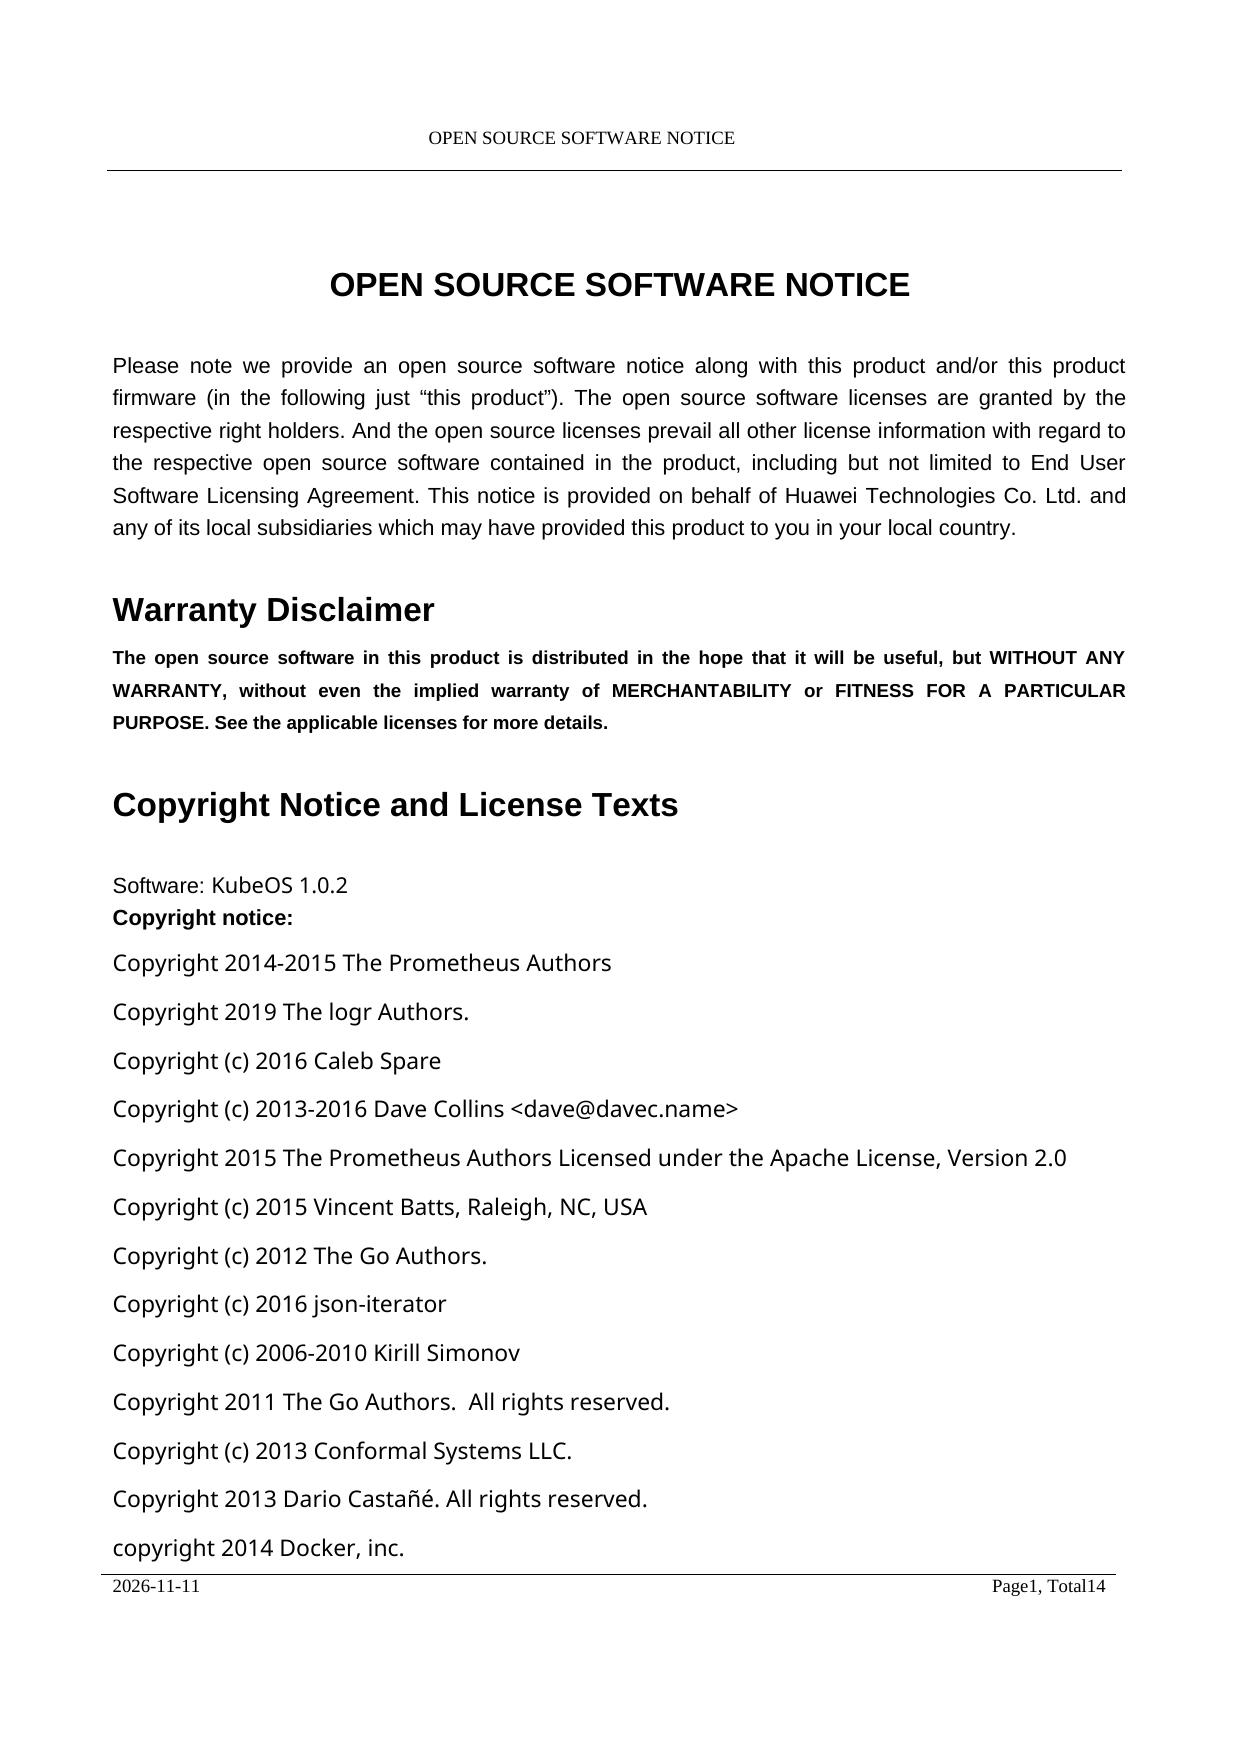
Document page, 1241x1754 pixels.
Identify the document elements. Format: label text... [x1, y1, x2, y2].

text OPEN SOURCE SOFTWARE NOTICE [112, 251, 1128, 316]
text The open source software in this product is distributed in the hope that it will be useful, but WITHOUT ANY WARRANTY, without even the implied warranty of MERCHANTABILITY or FITNESS FOR A PARTICULAR PURPOSE. See the applicable licenses for more details. [112, 641, 1128, 739]
text Copyright Notice and License Texts [112, 771, 1128, 836]
text Warranty Disclaimer [112, 576, 1128, 641]
text Please note we provide an open source software notice along with this product and/or this product firmware (in the following just “this product”). The open source software licenses are granted by the respective right holders. And the open source licenses prevail all other license information with regard to the respective open source software contained in the product, including but not limited to End User Software Licensing Agreement. This notice is provided on behalf of Huawei Technologies Co. Ltd. and any of its local subsidiaries which may have provided this product to you in your local country. [112, 349, 1128, 544]
text Copyright notice: [112, 901, 1128, 934]
text Software: KubeOS 1.0.2 [112, 869, 1128, 901]
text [112, 947, 1128, 1564]
